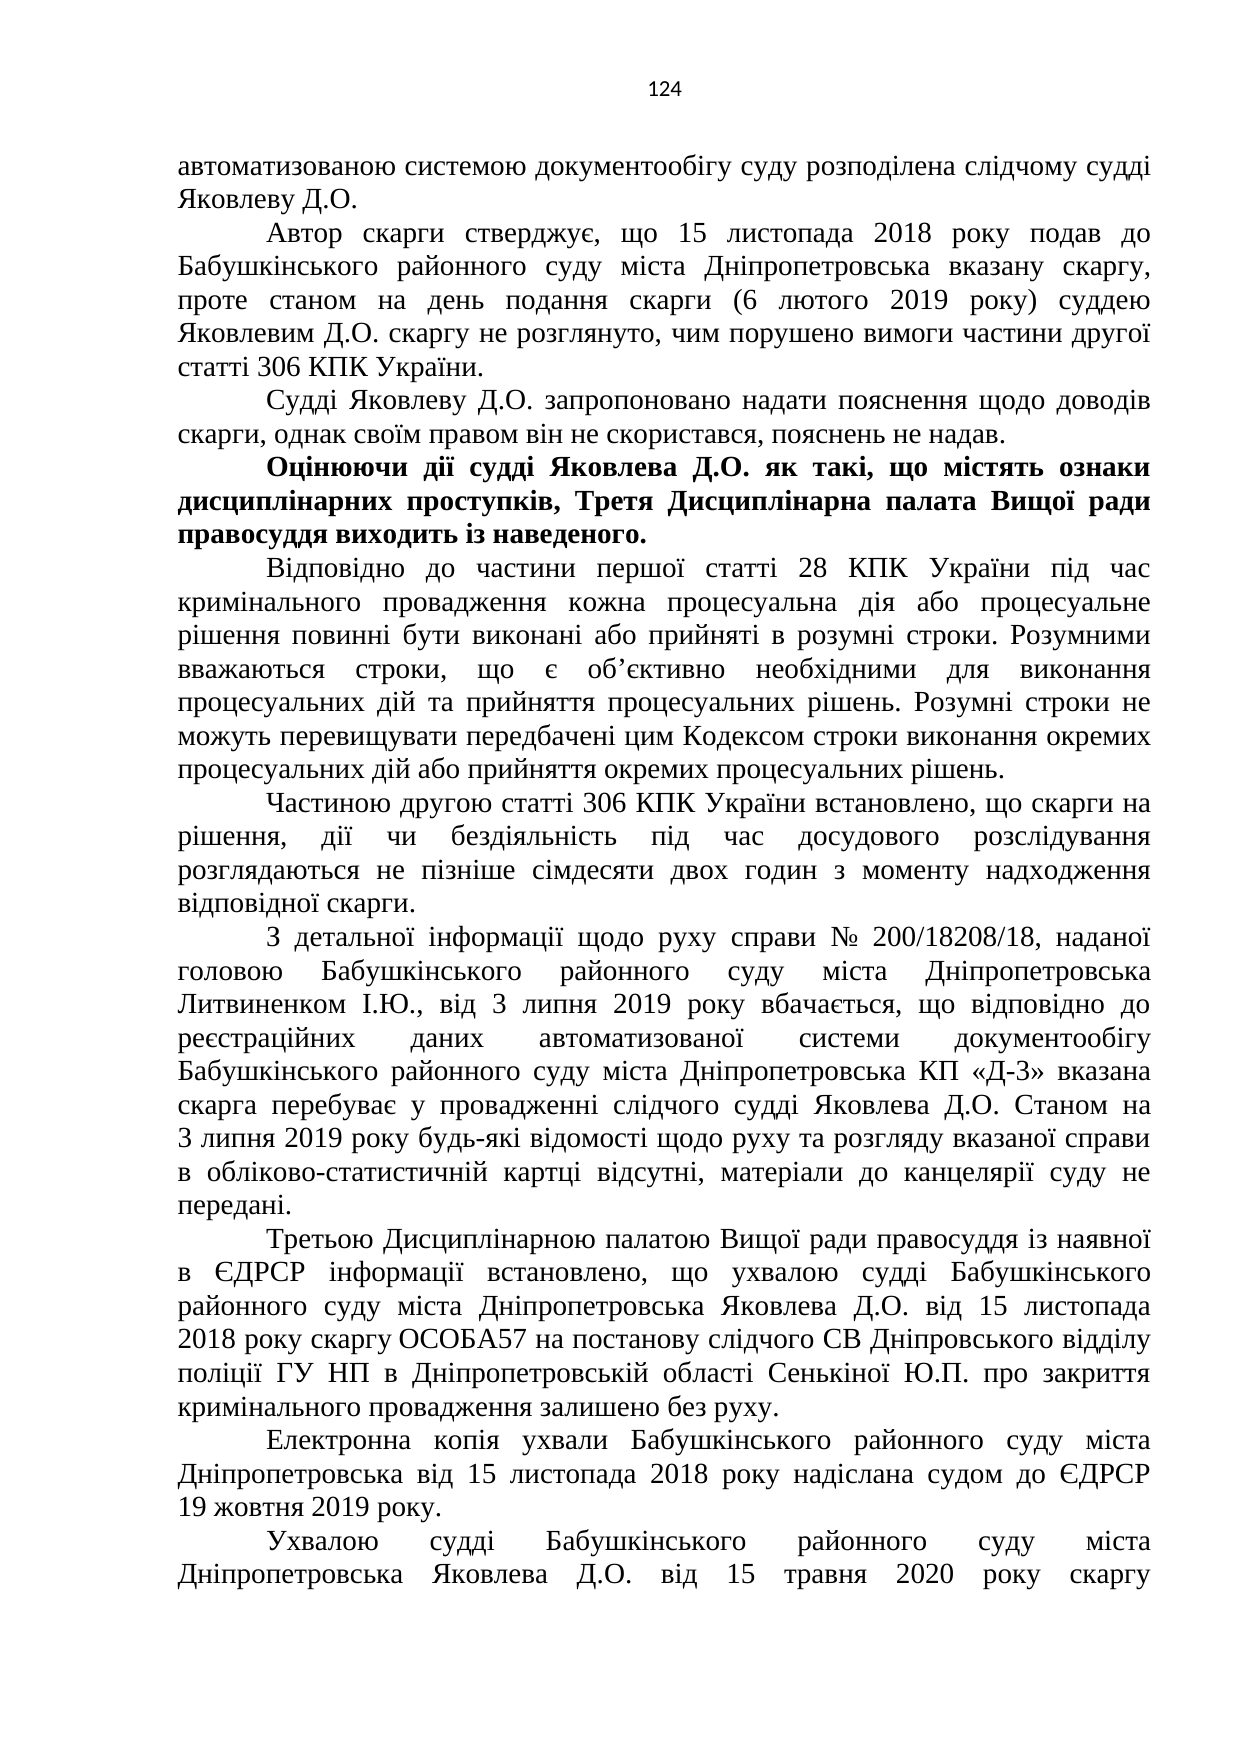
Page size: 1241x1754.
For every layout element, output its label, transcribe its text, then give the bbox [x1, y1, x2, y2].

text Електронна копія ухвали Бабушкінського районного суду міста Дніпропетровська від 15 листопада 2018 року надіслана судом до ЄДРСР 19 жовтня 2019 року. [177, 1422, 1152, 1523]
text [177, 148, 1152, 215]
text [177, 1523, 1152, 1590]
text Судді Яковлеву Д.О. запропоновано надати пояснення щодо доводів скарги, однак своїм правом він не скористався, пояснень не надав. [177, 382, 1152, 449]
text Частиною другою статті 306 КПК України встановлено, що скарги на рішення, дії чи бездіяльність під час досудового розслідування розглядаються не пізніше сімдесяти двох годин з моменту надходження відповідної скарги. [177, 785, 1152, 919]
text Оцінюючи дії судді Яковлева Д.О. як такі, що містять ознаки дисциплінарних проступків, Третя Дисциплінарна палата Вищої ради правосуддя виходить із наведеного. [177, 449, 1152, 550]
text З детальної інформації щодо руху справи № 200/18208/18, наданої головою Бабушкінського районного суду міста Дніпропетровська Литвиненком І.Ю., від 3 липня 2019 року вбачається, що відповідно до реєстраційних даних автоматизованої системи документообігу Бабушкінського районного суду міста Дніпропетровська КП «Д-3» вказана скарга перебуває у провадженні слідчого судді Яковлева Д.О. Станом на 3 липня 2019 року будь-які відомості щодо руху та розгляду вказаної справи в обліково-статистичній картці відсутні, матеріали до канцелярії суду не передані. [177, 919, 1152, 1221]
text Третьою Дисциплінарною палатою Вищої ради правосуддя із наявної в ЄДРСР інформації встановлено, що ухвалою судді Бабушкінського районного суду міста Дніпропетровська Яковлева Д.О. від 15 листопада 2018 року скаргу ОСОБА57 на постанову слідчого СВ Дніпровського відділу поліції ГУ НП в Дніпропетровській області Сенькіної Ю.П. про закриття кримінального провадження залишено без руху. [177, 1221, 1152, 1422]
text Автор скарги стверджує, що 15 листопада 2018 року подав до Бабушкінського районного суду міста Дніпропетровська вказану скаргу, проте станом на день подання скарги (6 лютого 2019 року) суддею Яковлевим Д.О. скаргу не розглянуто, чим порушено вимоги частини другої статті 306 КПК України. [177, 215, 1152, 382]
text Відповідно до частини першої статті 28 КПК України під час кримінального провадження кожна процесуальна дія або процесуальне рішення повинні бути виконані або прийняті в розумні строки. Розумними вважаються строки, що є об’єктивно необхідними для виконання процесуальних дій та прийняття процесуальних рішень. Розумні строки не можуть перевищувати передбачені цим Кодексом строки виконання окремих процесуальних дій або прийняття окремих процесуальних рішень. [177, 550, 1152, 785]
